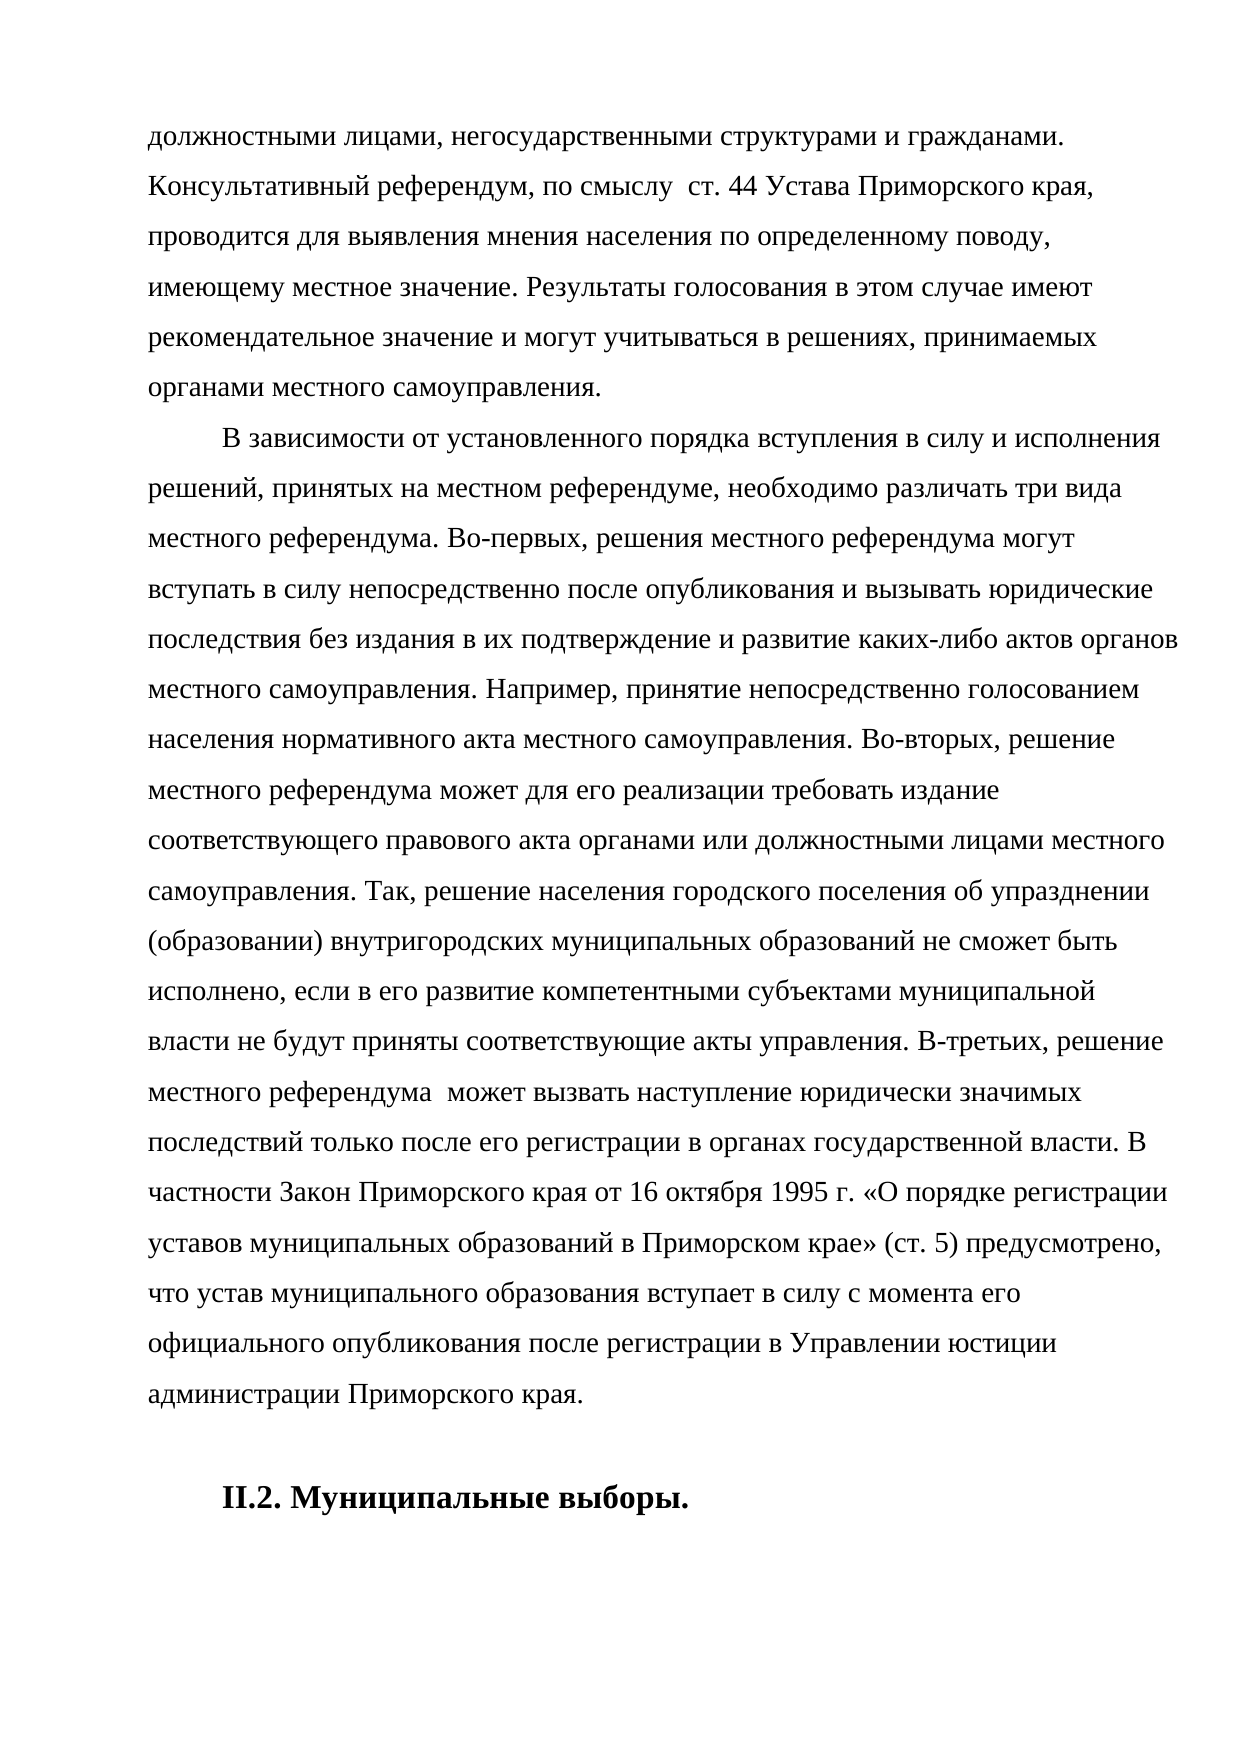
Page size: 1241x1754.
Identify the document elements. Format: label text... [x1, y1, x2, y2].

text В зависимости от установленного порядка вступления в силу и исполнения решений, принятых на местном референдуме, необходимо различать три вида местного референдума. Во-первых, решения местного референдума могут вступать в силу непосредственно после опубликования и вызывать юридические последствия без издания в их подтверждение и развитие каких-либо актов органов местного самоуправления. Например, принятие непосредственно голосованием населения нормативного акта местного самоуправления. Во-вторых, решение местного референдума может для его реализации требовать издание соответствующего правового акта органами или должностными лицами местного самоуправления. Так, решение населения городского поселения об упразднении (образовании) внутригородских муниципальных образований не сможет быть исполнено, если в его развитие компетентными субъектами муниципальной власти не будут приняты соответствующие акты управления. В-третьих, решение местного референдума может вызвать наступление юридически значимых последствий только после его регистрации в органах государственной власти. В частности Закон Приморского края от 16 октября 1995 г. «О порядке регистрации уставов муниципальных образований в Приморском крае» (ст. 5) предусмотрено, что устав муниципального образования вступает в силу с момента его официального опубликования после регистрации в Управлении юстиции администрации Приморского края. [148, 420, 1181, 1409]
text II.2. Муниципальные выборы. [148, 1477, 1181, 1515]
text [148, 118, 1181, 403]
